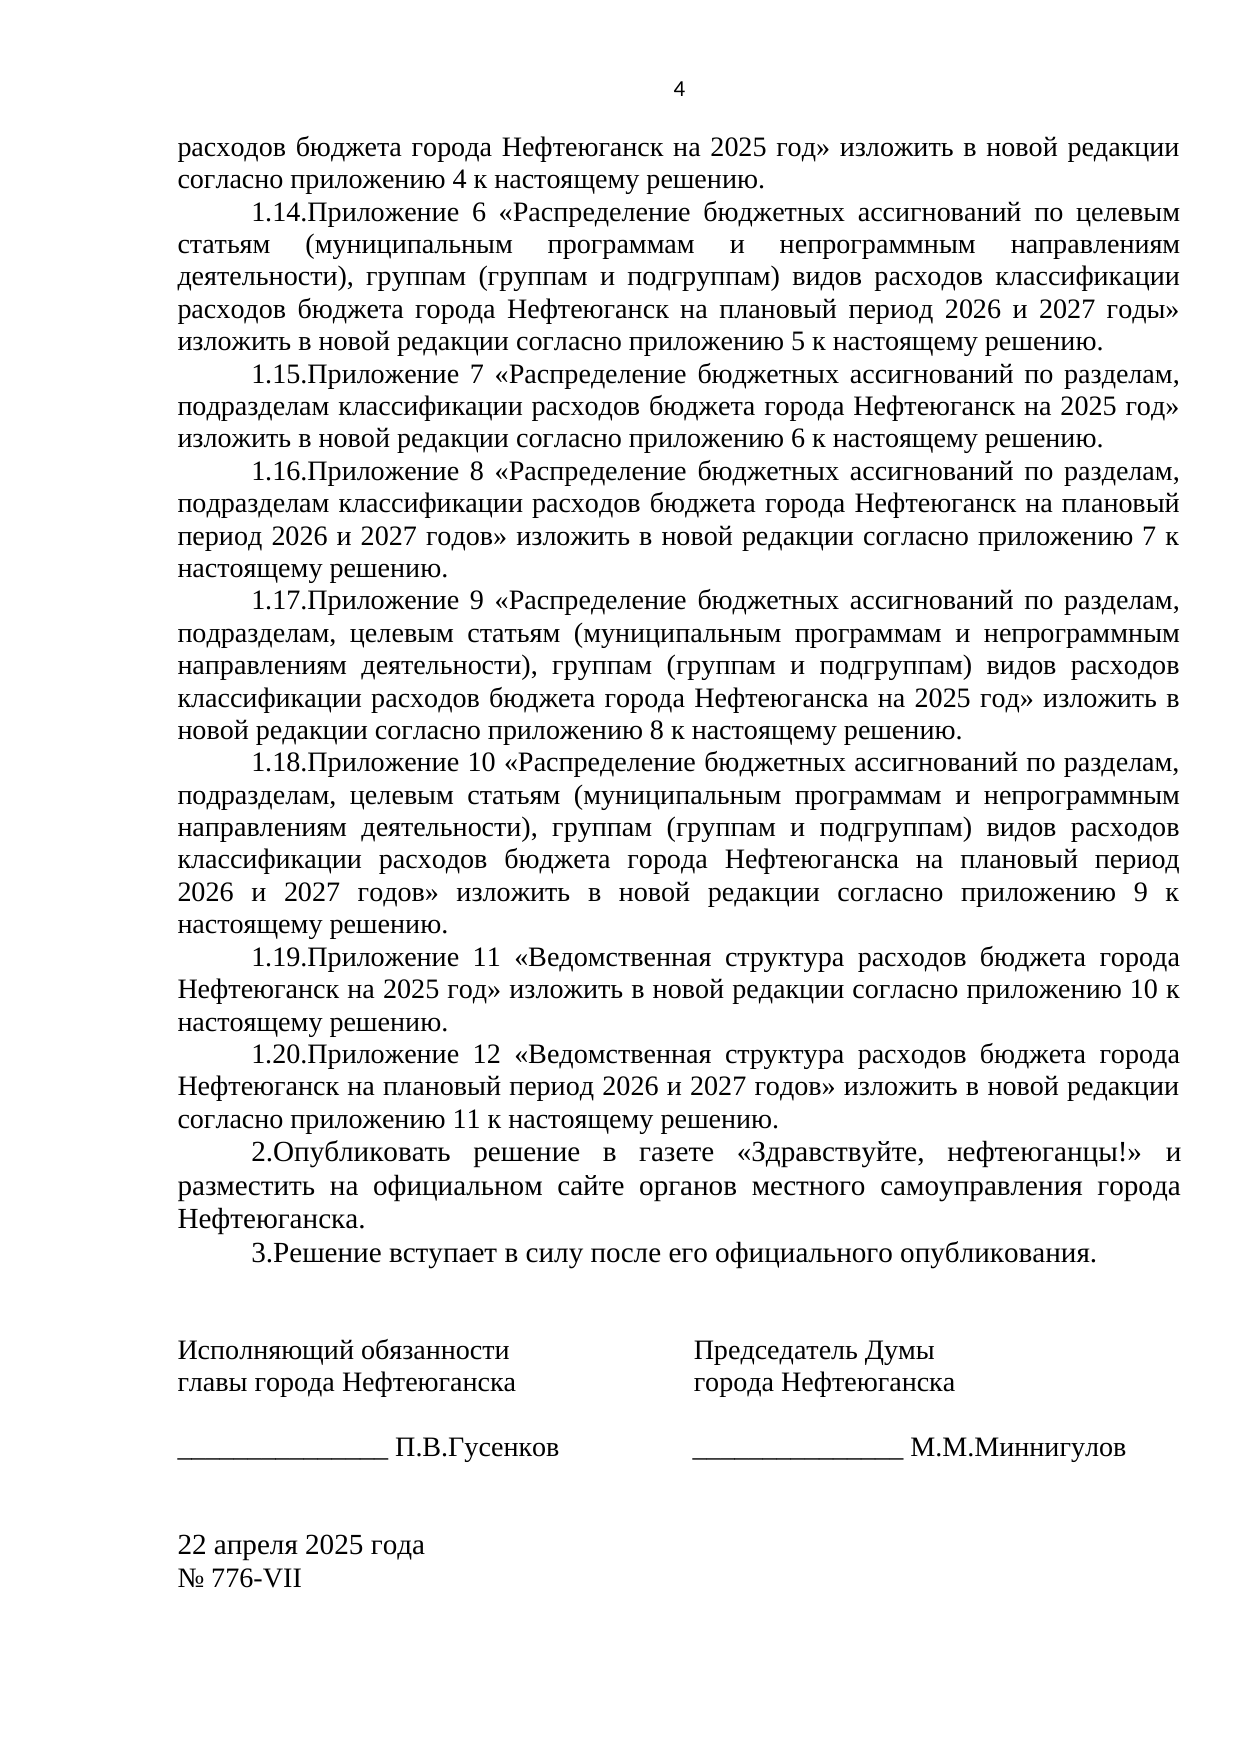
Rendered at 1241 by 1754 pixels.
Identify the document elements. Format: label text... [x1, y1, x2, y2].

text 1.17.Приложение 9 «Распределение бюджетных ассигнований по разделам, подразделам, целевым статьям (муниципальным программам и непрограммным направлениям деятельности), группам (группам и подгруппам) видов расходов классификации расходов бюджета города Нефтеюганска на 2025 год» изложить в новой редакции согласно приложению 8 к настоящему решению. [177, 583, 1181, 745]
text 1.16.Приложение 8 «Распределение бюджетных ассигнований по разделам, подразделам классификации расходов бюджета города Нефтеюганск на плановый период 2026 и 2027 годов» изложить в новой редакции согласно приложению 7 к настоящему решению. [177, 454, 1181, 583]
text _______________ П.В.Гусенков _______________ М.М.Миннигулов [177, 1430, 1181, 1463]
text 3.Решение вступает в силу после его официального опубликования. [177, 1235, 1181, 1268]
text 2.Опубликовать решение в газете «Здравствуйте, нефтеюганцы!» и разместить на официальном сайте органов местного самоуправления города Нефтеюганска. [177, 1134, 1181, 1235]
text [177, 130, 1181, 195]
text 1.19.Приложение 11 «Ведомственная структура расходов бюджета города Нефтеюганск на 2025 год» изложить в новой редакции согласно приложению 10 к настоящему решению. [177, 940, 1181, 1037]
text 1.18.Приложение 10 «Распределение бюджетных ассигнований по разделам, подразделам, целевым статьям (муниципальным программам и непрограммным направлениям деятельности), группам (группам и подгруппам) видов расходов классификации расходов бюджета города Нефтеюганска на плановый период 2026 и 2027 годов» изложить в новой редакции согласно приложению 9 к настоящему решению. [177, 745, 1181, 940]
text 1.15.Приложение 7 «Распределение бюджетных ассигнований по разделам, подразделам классификации расходов бюджета города Нефтеюганск на 2025 год» изложить в новой редакции согласно приложению 6 к настоящему решению. [177, 357, 1181, 454]
text № 776-VII [177, 1561, 1181, 1593]
text Исполняющий обязанности Председатель Думы [177, 1333, 1181, 1366]
text 1.20.Приложение 12 «Ведомственная структура расходов бюджета города Нефтеюганск на плановый период 2026 и 2027 годов» изложить в новой редакции согласно приложению 11 к настоящему решению. [177, 1037, 1181, 1134]
text 1.14.Приложение 6 «Распределение бюджетных ассигнований по целевым статьям (муниципальным программам и непрограммным направлениям деятельности), группам (группам и подгруппам) видов расходов классификации расходов бюджета города Нефтеюганск на плановый период 2026 и 2027 годы» изложить в новой редакции согласно приложению 5 к настоящему решению. [177, 195, 1181, 357]
text 22 апреля 2025 года [177, 1527, 1181, 1561]
text главы города Нефтеюганска города Нефтеюганска [177, 1366, 1181, 1398]
